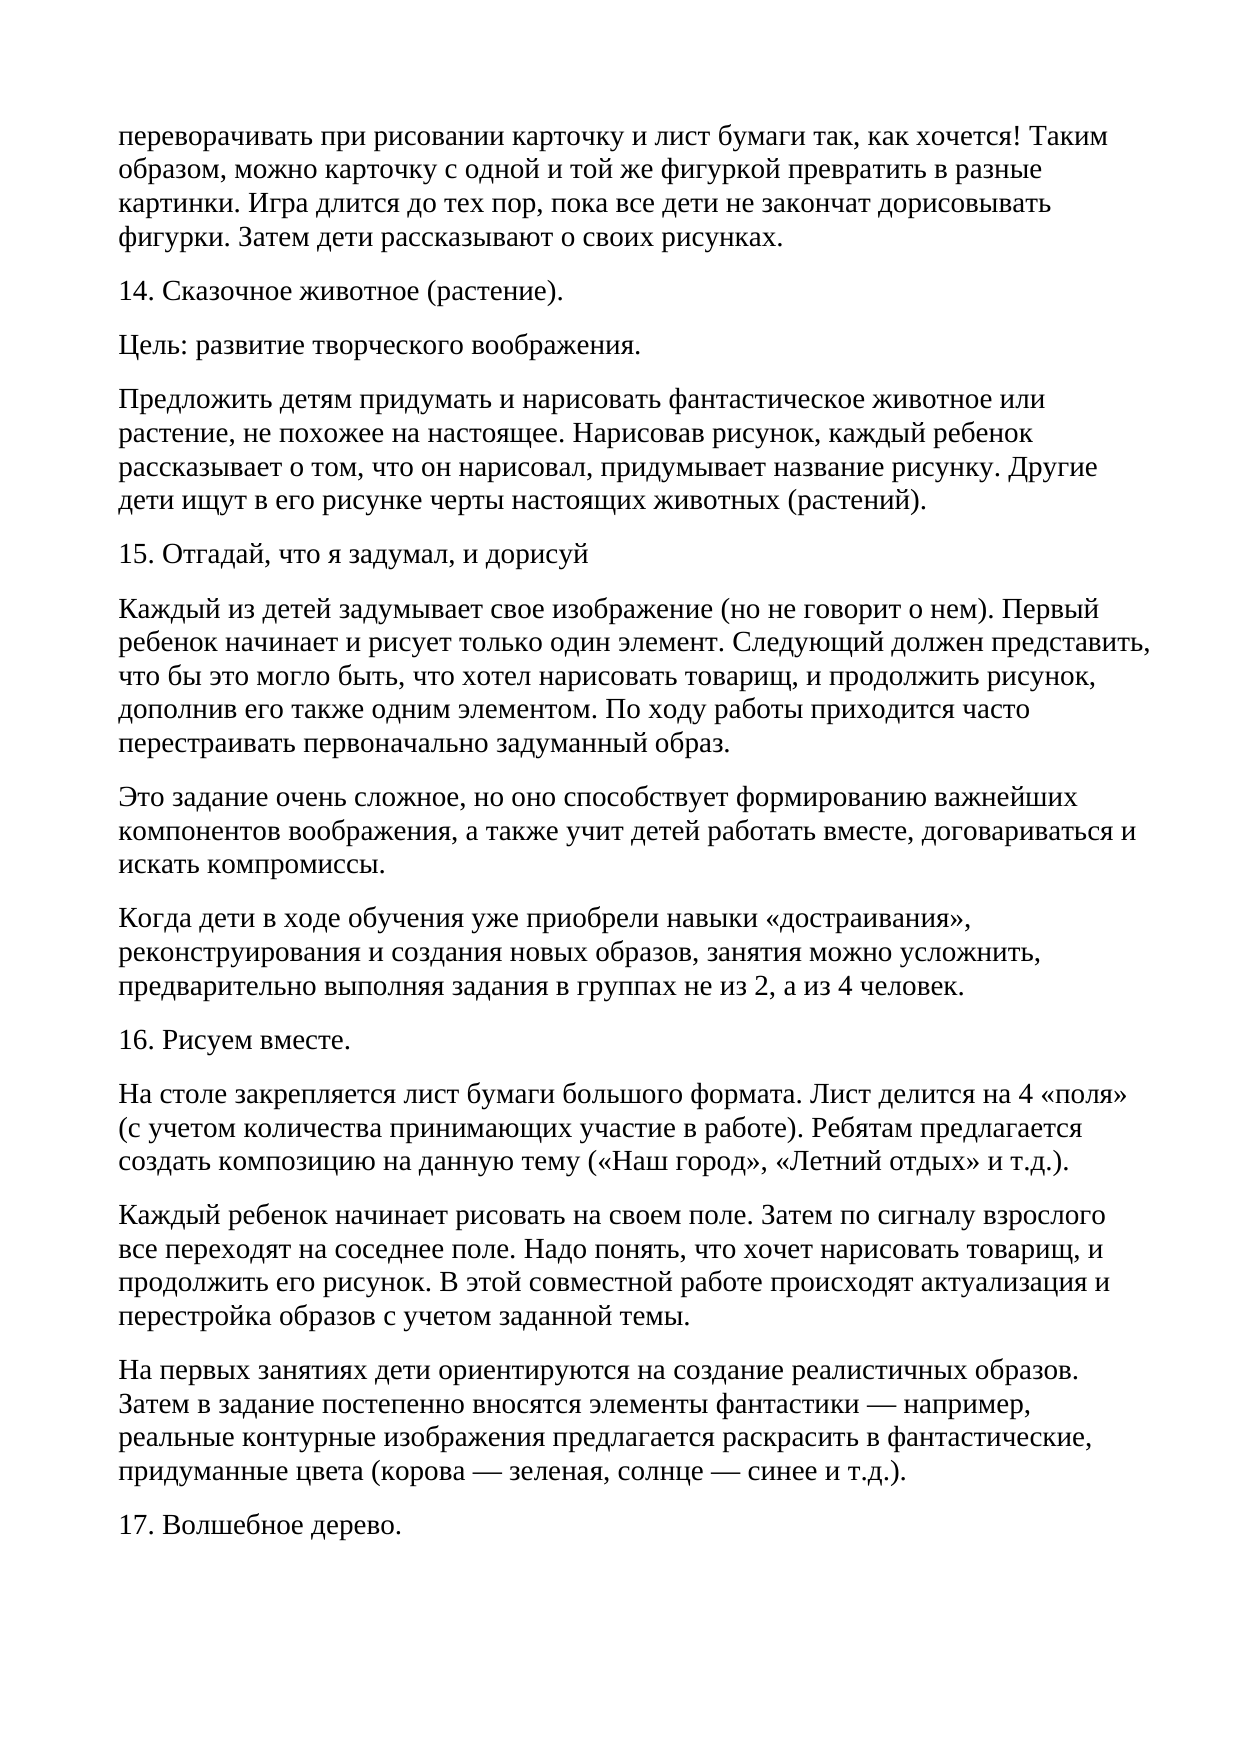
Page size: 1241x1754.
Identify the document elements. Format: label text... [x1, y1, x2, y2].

text Это задание очень сложное, но оно способствует формированию важнейших компонентов воображения, а также учит детей работать вместе, договариваться и искать компромиссы. [118, 779, 1152, 880]
text Цель: развитие творческого воображения. [118, 327, 1152, 361]
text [118, 118, 1152, 252]
text На столе закрепляется лист бумаги большого формата. Лист делится на 4 «поля» (с учетом количества принимающих участие в работе). Ребятам предлагается создать композицию на данную тему («Наш город», «Летний отдых» и т.д.). [118, 1076, 1152, 1177]
text Каждый ребенок начинает рисовать на своем поле. Затем по сигналу взрослого все переходят на соседнее поле. Надо понять, что хочет нарисовать товарищ, и продолжить его рисунок. В этой совместной работе происходят актуализация и перестройка образов с учетом заданной темы. [118, 1197, 1152, 1332]
text На первых занятиях дети ориентируются на создание реалистичных образов. Затем в задание постепенно вносятся элементы фантастики — например, реальные контурные изображения предлагается раскрасить в фантастические, придуманные цвета (корова — зеленая, солнце — синее и т.д.). [118, 1352, 1152, 1487]
text 14. Сказочное животное (растение). [118, 273, 1152, 307]
text 15. Отгадай, что я задумал, и дорисуй [118, 536, 1152, 570]
text Каждый из детей задумывает свое изображение (но не говорит о нем). Первый ребенок начинает и рисует только один элемент. Следующий должен представить, что бы это могло быть, что хотел нарисовать товарищ, и продолжить рисунок, дополнив его также одним элементом. По ходу работы приходится часто перестраивать первоначально задуманный образ. [118, 591, 1152, 758]
text 16. Рисуем вместе. [118, 1022, 1152, 1055]
text Когда дети в ходе обучения уже приобрели навыки «достраивания», реконструирования и создания новых образов, занятия можно усложнить, предварительно выполняя задания в группах не из 2, а из 4 человек. [118, 901, 1152, 1001]
text Предложить детям придумать и нарисовать фантастическое животное или растение, не похожее на настоящее. Нарисовав рисунок, каждый ребенок рассказывает о том, что он нарисовал, придумывает название рисунку. Другие дети ищут в его рисунке черты настоящих животных (растений). [118, 382, 1152, 516]
text 17. Волшебное дерево. [118, 1507, 1152, 1541]
